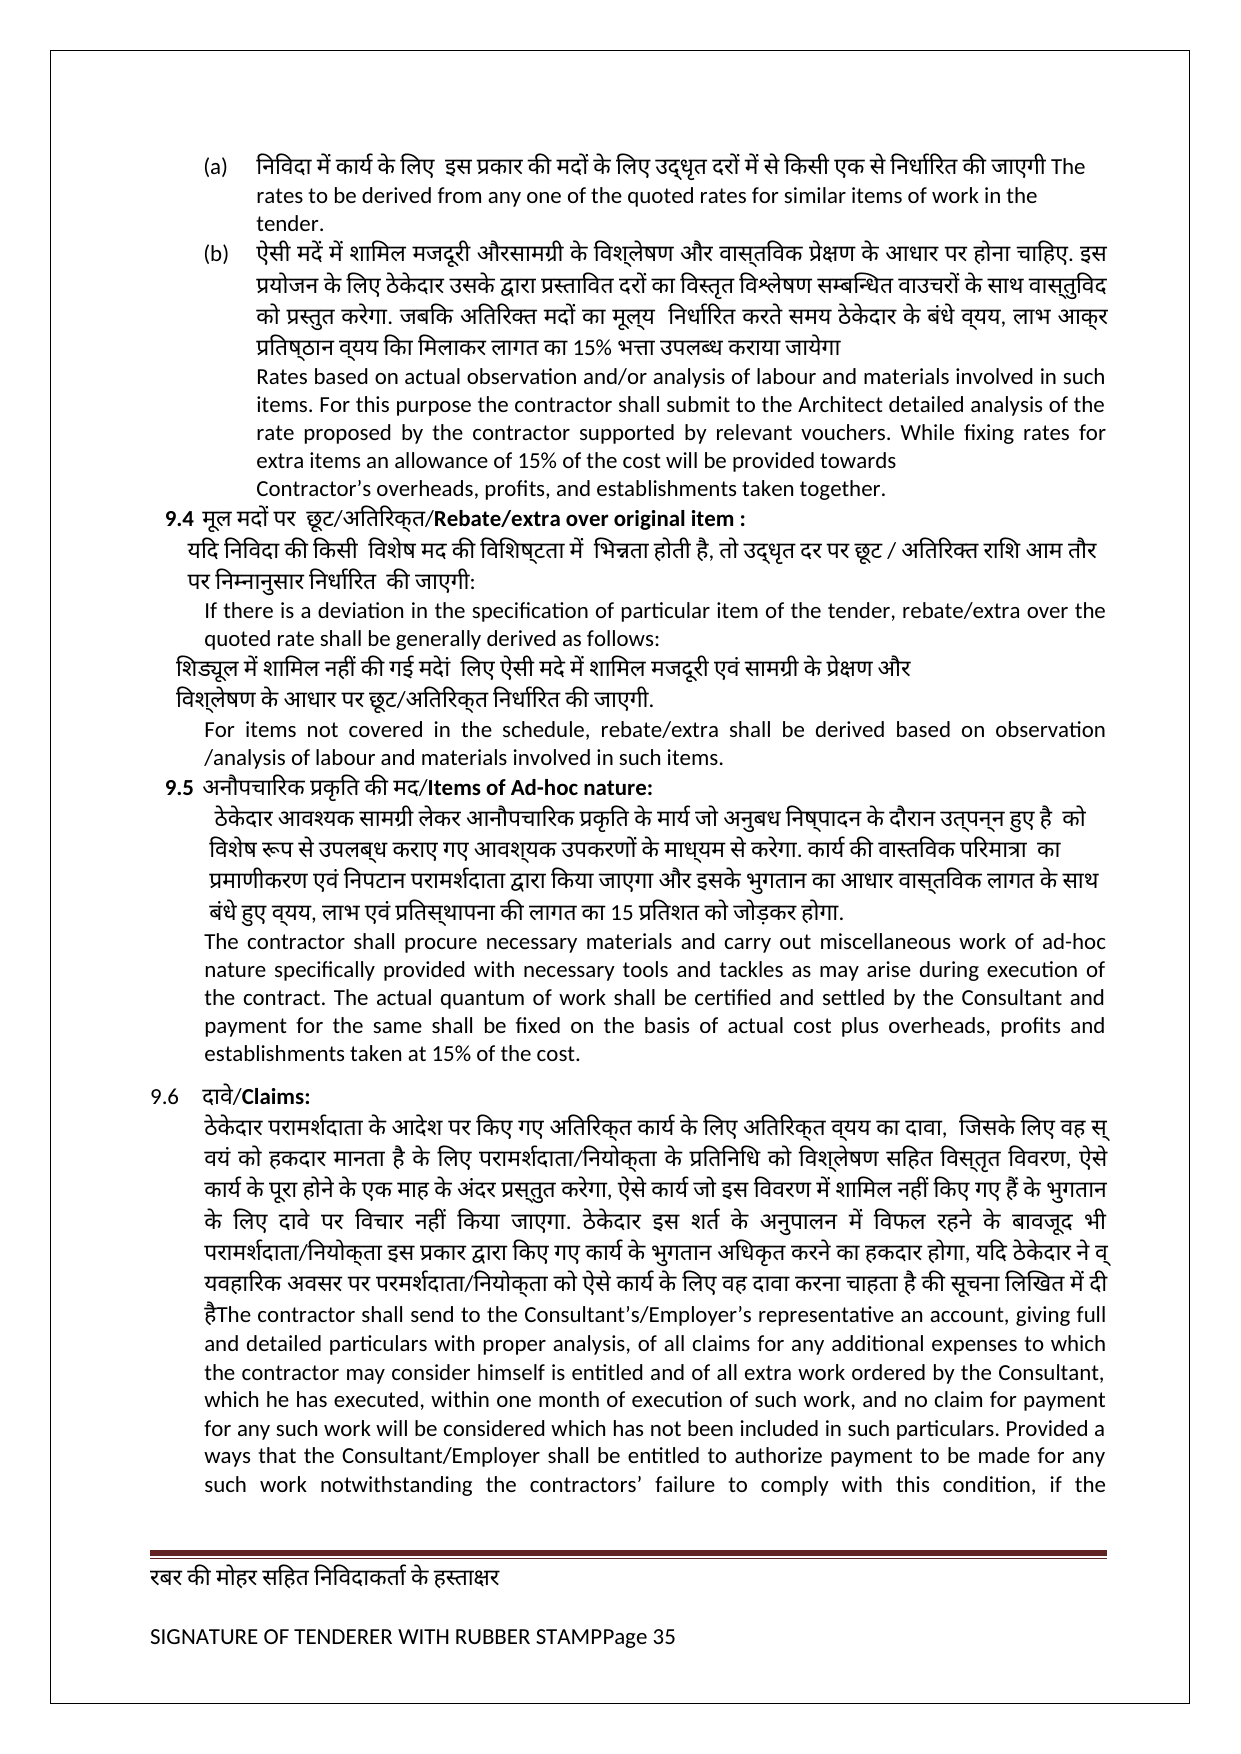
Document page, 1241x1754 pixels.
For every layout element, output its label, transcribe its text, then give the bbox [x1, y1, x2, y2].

text यदि निविदा की किसी विशेष मद की विशिष्‍टता में भिन्नता होती है, तो उद्धृत दर पर छूट / अतिरिक्त राशि आम तौर पर निम्नानुसार निर्धारित की जाएगी: [187, 534, 1107, 596]
text 9.6 दावे/Claims: [150, 1079, 1107, 1111]
list मूल मदों पर छूट/अतिरिक्‍त/Rebate/extra over original item : [164, 502, 1107, 534]
text शिड्यूल में शामिल नहीं की गई मदेां लिए ऐसी मदे में शामिल मजदूरी एवं सामग्री के प्रेक्षण और [150, 652, 1107, 683]
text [204, 1111, 1107, 1498]
list निविदा में कार्य के लिए इस प्रकार की मदों के लिए उद्धृत दरों में से किसी एक से निर्धारित की जाएगी The rates to be derived from any one of the quoted rates for similar items of work in the tender. [203, 150, 1107, 237]
text The contractor shall procure necessary materials and carry out miscellaneous work of ad-hoc nature specifically provided with necessary tools and tackles as may arise during execution of the contract. The actual quantum of work shall be certified and settled by the Consultant and payment for the same shall be fixed on the basis of actual cost plus overheads, profits and establishments taken at 15% of the cost. [204, 927, 1107, 1067]
text Rates based on actual observation and/or analysis of labour and materials involved in such items. For this purpose the contractor shall submit to the Architect detailed analysis of the rate proposed by the contractor supported by relevant vouchers. While fixing rates for extra items an allowance of 15% of the cost will be provided towards [256, 362, 1107, 474]
text For items not covered in the schedule, rebate/extra shall be derived based on observation /analysis of labour and materials involved in such items. [204, 715, 1107, 771]
text विश्‍लेषण के आधार पर छूट/अतिरिक्‍त निर्धारित की जाएगी. [150, 683, 1107, 715]
text Contractor’s overheads, profits, and establishments taken together. [256, 474, 1107, 502]
list ऐसी मदें में शामिल मजदूरी औरसामग्री के विश्‍लेषण और वास्‍तविक प्रेक्षण के आधार पर होना चाहिए. इस प्रयोजन के लिए ठेकेदार उसके द्वारा प्रस्तावित दरों का विस्तृत विश्लेषण सम्बन्धित वाउचरों के साथ वास्‍तुविद को प्रस्तुत करेगा. जबकि अतिरिक्त मदों का मूल्‍य निर्धारित करते समय ठेकेदार के बंधे व्‍यय, लाभ आक्‍र प्रतिष्‍ठान व्‍यय किा मिलाकर लागत का 15% भत्ता उपलब्ध कराया जायेगा [203, 237, 1107, 362]
list अनौपचारिक प्रकृति की मद/Items of Ad-hoc nature: [164, 771, 1107, 802]
text ठेकेदार आवश्यक सामग्री लेकर आनौपचारिक प्रकृति के मार्य जो अनुबध निष्‍पादन के दौरान उत्‍पन्‍न हुए है को विशेष रूप से उपलब्‍ध कराए गए आवश्‍यक उपकरणों के माध्‍यम से करेगा. कार्य की वास्तविक परिमात्रा का प्रमाणीकरण एवं निपटान परामर्शदाता द्वारा किया जाएगा और इसके भुगतान का आधार वास्‍तविक लागत के साथ बंधे हुए व्‍यय, लाभ एवं प्रतिस्‍थापना की लागत का 15 प्रतिशत को जोड़कर होगा. [209, 802, 1107, 927]
text If there is a deviation in the specification of particular item of the tender, rebate/extra over the quoted rate shall be generally derived as follows: [204, 596, 1107, 652]
